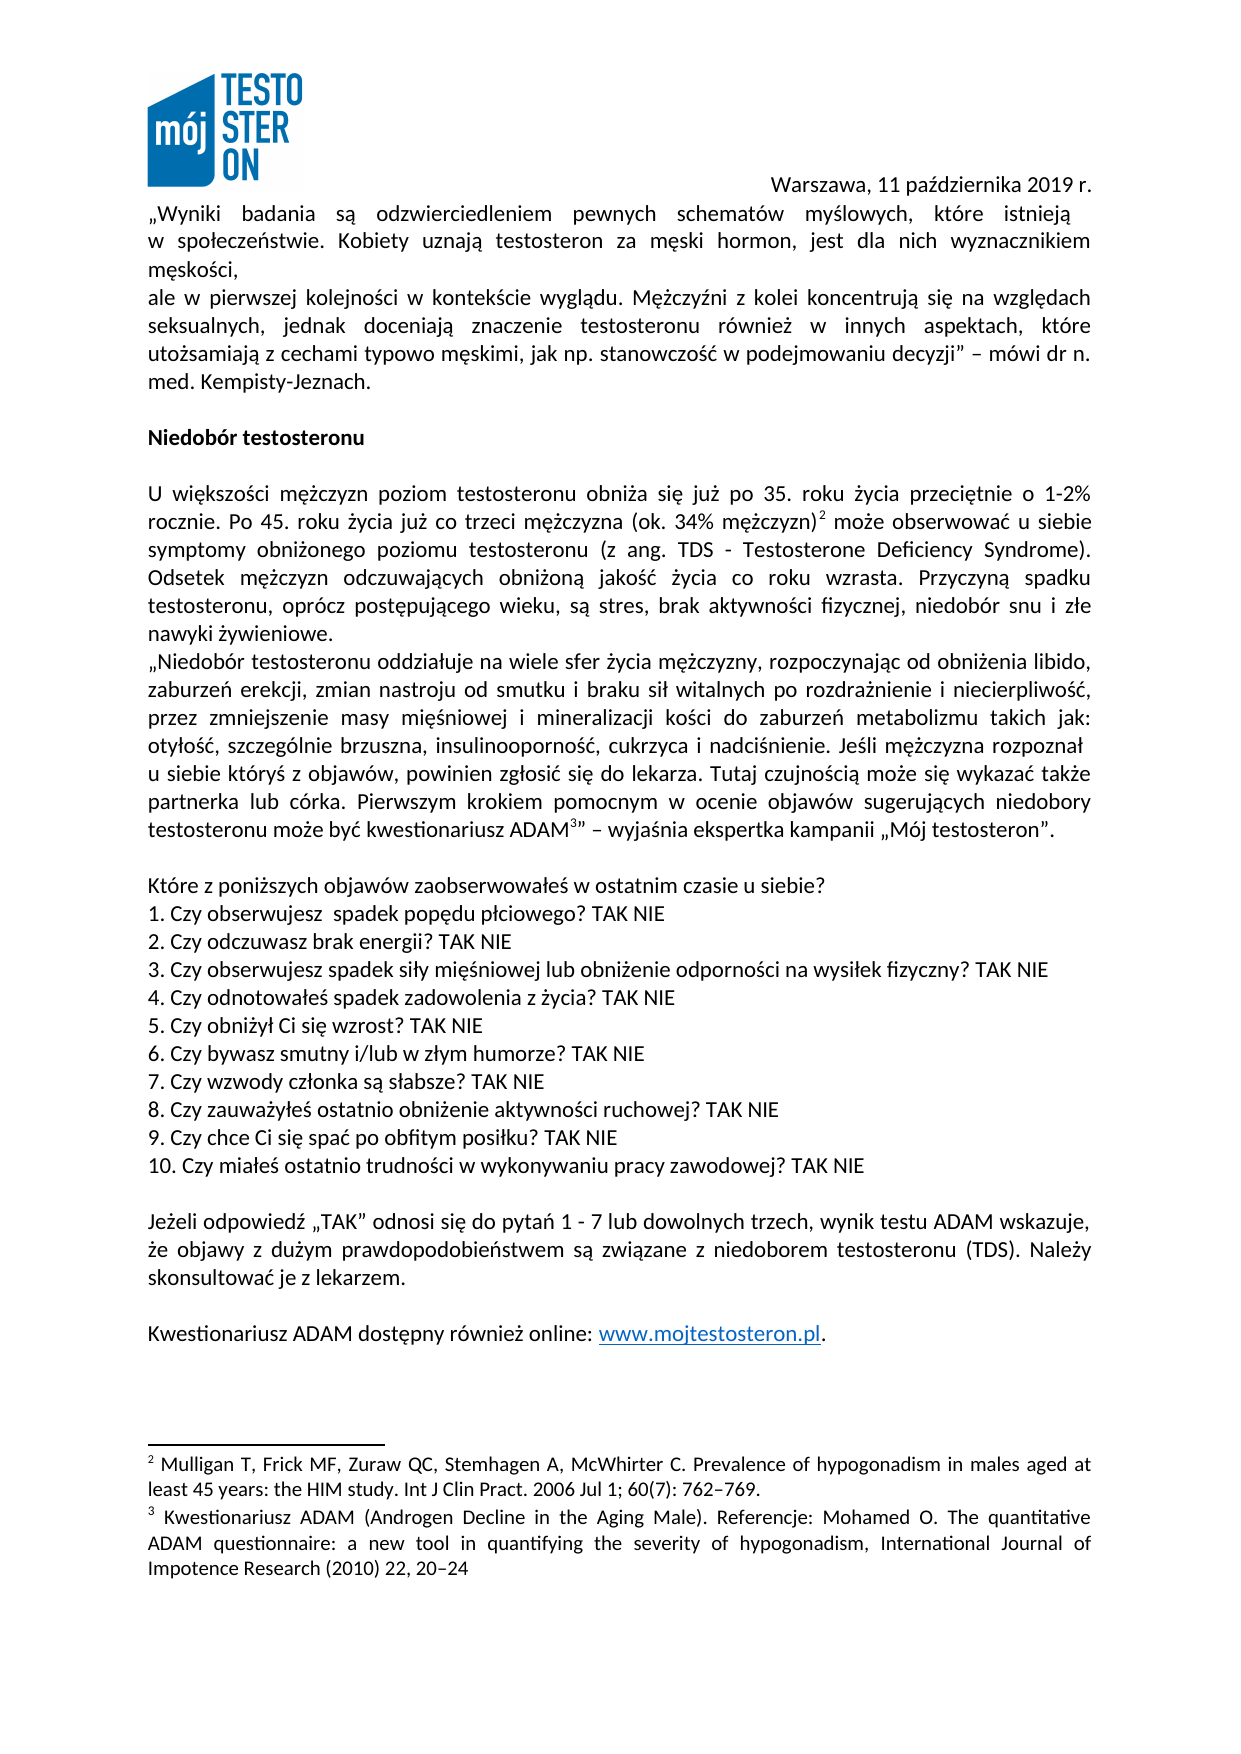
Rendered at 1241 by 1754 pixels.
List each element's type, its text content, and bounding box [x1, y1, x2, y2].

text „Niedobór testosteronu oddziałuje na wiele sfer życia mężczyzny, rozpoczynając od obniżenia libido, zaburzeń erekcji, zmian nastroju od smutku i braku sił witalnych po rozdrażnienie i niecierpliwość, przez zmniejszenie masy mięśniowej i mineralizacji kości do zaburzeń metabolizmu takich jak: otyłość, szczególnie brzuszna, insulinooporność, cukrzyca i nadciśnienie. Jeśli mężczyzna rozpoznał u siebie któryś z objawów, powinien zgłosić się do lekarza. Tutaj czujnością może się wykazać także partnerka lub córka. Pierwszym krokiem pomocnym w ocenie objawów sugerujących niedobory testosteronu może być kwestionariusz ADAM” – wyjaśnia ekspertka kampanii „Mój testosteron”. [148, 647, 1093, 843]
text 10. Czy miałeś ostatnio trudności w wykonywaniu pracy zawodowej? TAK NIE [148, 1151, 1093, 1179]
text Jeżeli odpowiedź „TAK” odnosi się do pytań 1 - 7 lub dowolnych trzech, wynik testu ADAM wskazuje, że objawy z dużym prawdopodobieństwem są związane z niedoborem testosteronu (TDS). Należy skonsultować je z lekarzem. [148, 1207, 1093, 1291]
text 5. Czy obniżył Ci się wzrost? TAK NIE [148, 1011, 1093, 1039]
text U większości mężczyzn poziom testosteronu obniża się już po 35. roku życia przeciętnie o 1-2% rocznie. Po 45. roku życia już co trzeci mężczyzna (ok. 34% mężczyzn) może obserwować u siebie symptomy obniżonego poziomu testosteronu (z ang. TDS - Testosterone Deficiency Syndrome). Odsetek mężczyzn odczuwających obniżoną jakość życia co roku wzrasta. Przyczyną spadku testosteronu, oprócz postępującego wieku, są stres, brak aktywności fizycznej, niedobór snu i złe nawyki żywieniowe. [148, 479, 1093, 647]
text ale w pierwszej kolejności w kontekście wyglądu. Mężczyźni z kolei koncentrują się na względach seksualnych, jednak doceniają znaczenie testosteronu również w innych aspektach, które utożsamiają z cechami typowo męskimi, jak np. stanowczość w podejmowaniu decyzji” – mówi dr n. med. Kempisty-Jeznach. [148, 283, 1093, 395]
text 8. Czy zauważyłeś ostatnio obniżenie aktywności ruchowej? TAK NIE [148, 1095, 1093, 1123]
text Kwestionariusz ADAM dostępny również online: www.mojtestosteron.pl. [148, 1319, 1093, 1347]
text „Wyniki badania są odzwierciedleniem pewnych schematów myślowych, które istnieją w społeczeństwie. Kobiety uznają testosteron za męski hormon, jest dla nich wyznacznikiem męskości, [148, 199, 1093, 283]
text 7. Czy wzwody członka są słabsze? TAK NIE [148, 1067, 1093, 1095]
text Niedobór testosteronu [148, 423, 1093, 451]
text 9. Czy chce Ci się spać po obfitym posiłku? TAK NIE [148, 1123, 1093, 1151]
text 6. Czy bywasz smutny i/lub w złym humorze? TAK NIE [148, 1039, 1093, 1067]
text Które z poniższych objawów zaobserwowałeś w ostatnim czasie u siebie? [148, 871, 1093, 899]
text 1. Czy obserwujesz spadek popędu płciowego? TAK NIE [148, 899, 1093, 927]
text 4. Czy odnotowałeś spadek zadowolenia z życia? TAK NIE [148, 983, 1093, 1011]
text 2. Czy odczuwasz brak energii? TAK NIE [148, 927, 1093, 955]
picture [147, 73, 304, 193]
text 3. Czy obserwujesz spadek siły mięśniowej lub obniżenie odporności na wysiłek fizyczny? TAK NIE [148, 955, 1093, 983]
